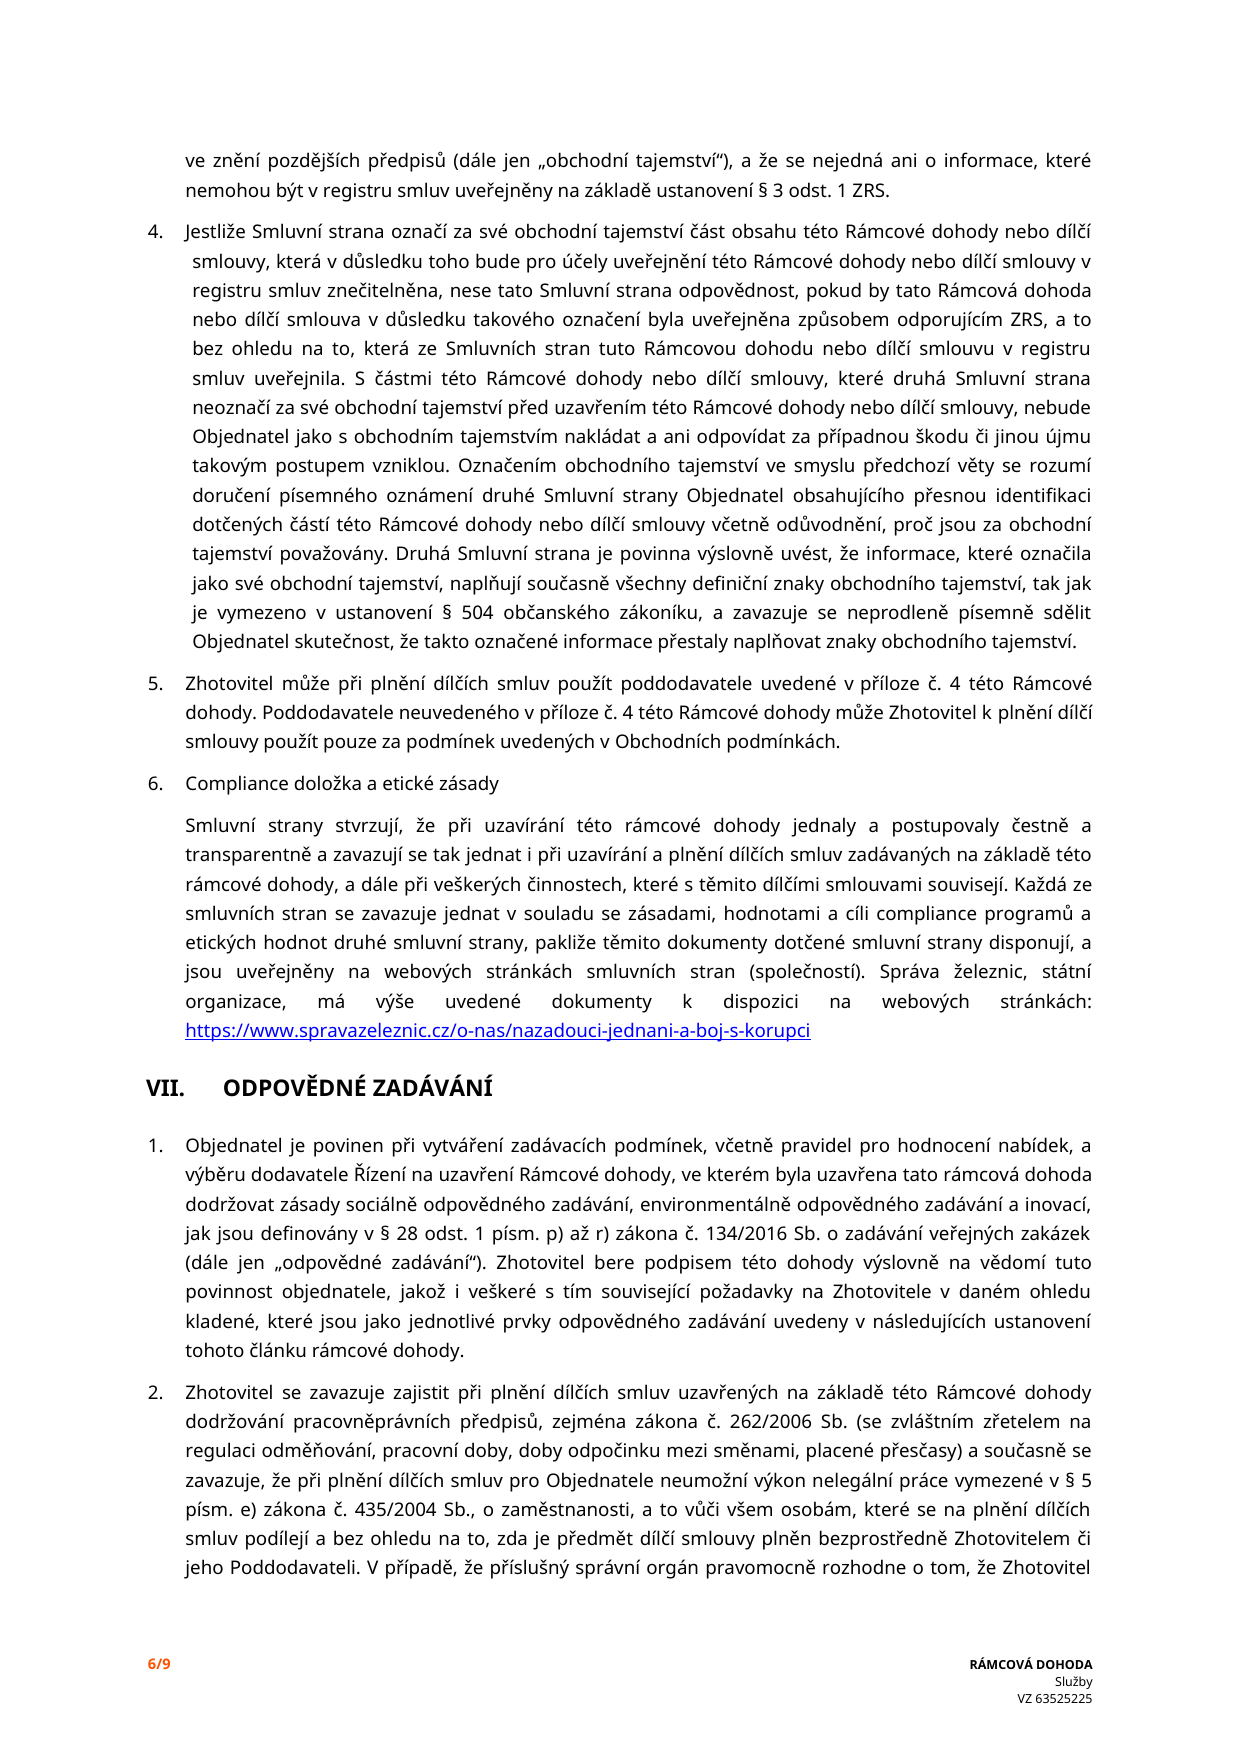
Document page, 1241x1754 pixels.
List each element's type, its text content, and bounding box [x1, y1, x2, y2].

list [148, 148, 1093, 202]
list Compliance doložka a etické zásady [148, 771, 1093, 796]
list Jestliže Smluvní strana označí za své obchodní tajemství část obsahu této Rámcové dohody nebo dílčí smlouvy, která v důsledku toho bude pro účely uveřejnění této Rámcové dohody nebo dílčí smlouvy v registru smluv znečitelněna, nese tato Smluvní strana odpovědnost, pokud by tato Rámcová dohoda nebo dílčí smlouva v důsledku takového označení byla uveřejněna způsobem odporujícím ZRS, a to bez ohledu na to, která ze Smluvních stran tuto Rámcovou dohodu nebo dílčí smlouvu v registru smluv uveřejnila. S částmi této Rámcové dohody nebo dílčí smlouvy, které druhá Smluvní strana neoznačí za své obchodní tajemství před uzavřením této Rámcové dohody nebo dílčí smlouvy, nebude Objednatel jako s obchodním tajemstvím nakládat a ani odpovídat za případnou škodu či jinou újmu takovým postupem vzniklou. Označením obchodního tajemství ve smyslu předchozí věty se rozumí doručení písemného oznámení druhé Smluvní strany Objednatel obsahujícího přesnou identifikaci dotčených částí této Rámcové dohody nebo dílčí smlouvy včetně odůvodnění, proč jsou za obchodní tajemství považovány. Druhá Smluvní strana je povinna výslovně uvést, že informace, které označila jako své obchodní tajemství, naplňují současně všechny definiční znaky obchodního tajemství, tak jak je vymezeno v ustanovení § 504 občanského zákoníku, a zavazuje se neprodleně písemně sdělit Objednatel skutečnost, že takto označené informace přestaly naplňovat znaky obchodního tajemství. [148, 219, 1093, 654]
list Zhotovitel může při plnění dílčích smluv použít poddodavatele uvedené v příloze č. 4 této Rámcové dohody. Poddodavatele neuvedeného v příloze č. 4 této Rámcové dohody může Zhotovitel k plnění dílčí smlouvy použít pouze za podmínek uvedených v Obchodních podmínkách. [148, 670, 1093, 754]
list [148, 1379, 1093, 1580]
list Objednatel je povinen při vytváření zadávacích podmínek, včetně pravidel pro hodnocení nabídek, a výběru dodavatele Řízení na uzavření Rámcové dohody, ve kterém byla uzavřena tato rámcová dohoda dodržovat zásady sociálně odpovědného zadávání, environmentálně odpovědného zadávání a inovací, jak jsou definovány v § 28 odst. 1 písm. p) až r) zákona č. 134/2016 Sb. o zadávání veřejných zakázek (dále jen „odpovědné zadávání“). Zhotovitel bere podpisem této dohody výslovně na vědomí tuto povinnost objednatele, jakož i veškeré s tím související požadavky na Zhotovitele v daném ohledu kladené, které jsou jako jednotlivé prvky odpovědného zadávání uvedeny v následujících ustanovení tohoto článku rámcové dohody. [148, 1132, 1093, 1363]
list Smluvní strany stvrzují, že při uzavírání této rámcové dohody jednaly a postupovaly čestně a transparentně a zavazují se tak jednat i při uzavírání a plnění dílčích smluv zadávaných na základě této rámcové dohody, a dále při veškerých činnostech, které s těmito dílčími smlouvami souvisejí. Každá ze smluvních stran se zavazuje jednat v souladu se zásadami, hodnotami a cíli compliance programů a etických hodnot druhé smluvní strany, pakliže těmito dokumenty dotčené smluvní strany disponují, a jsou uveřejněny na webových stránkách smluvních stran (společností). Správa železnic, státní organizace, má výše uvedené dokumenty k dispozici na webových stránkách: https://www.spravazeleznic.cz/o-nas/nazadouci-jednani-a-boj-s-korupci [185, 812, 1093, 1043]
list ODPOVĚDNÉ ZADÁVÁNÍ [185, 1071, 1093, 1103]
